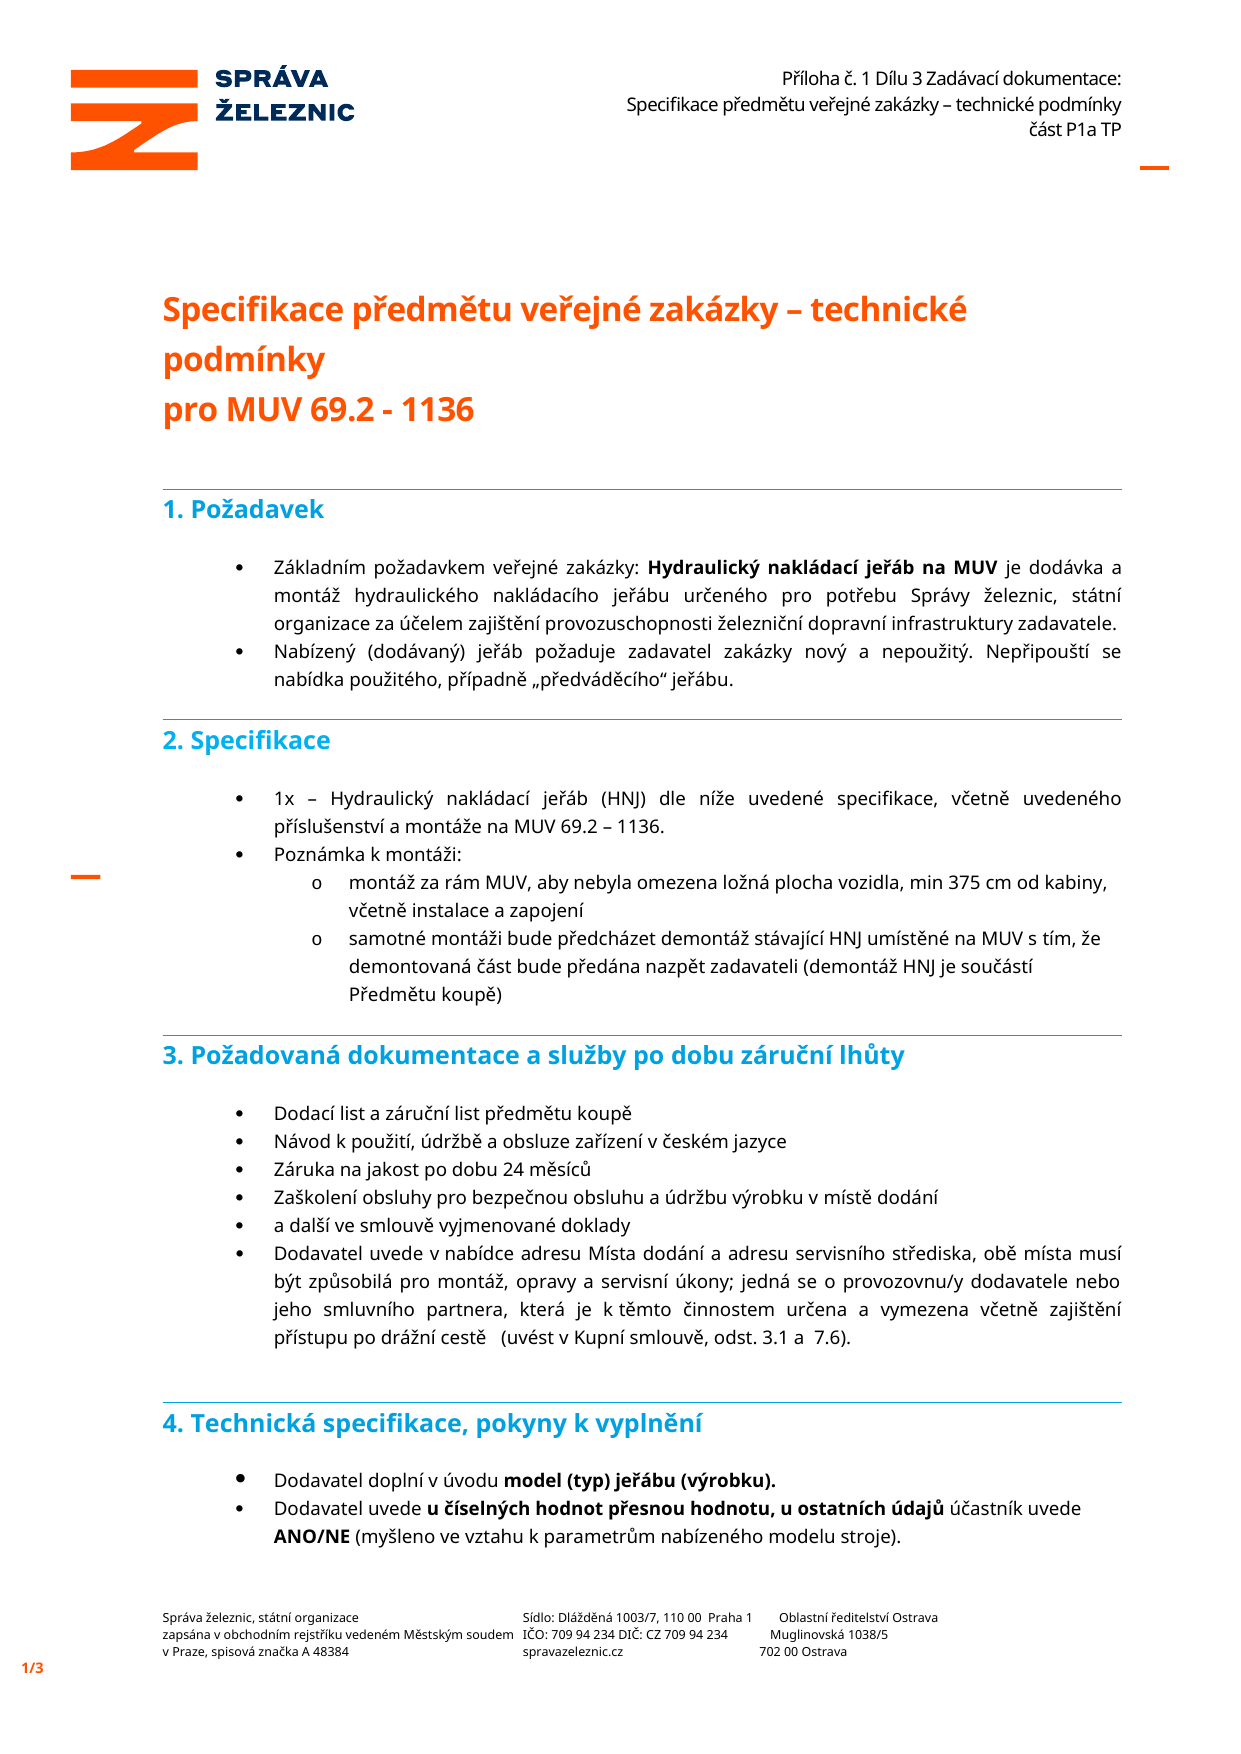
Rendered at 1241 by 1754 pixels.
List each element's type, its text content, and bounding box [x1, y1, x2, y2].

list Základním požadavkem veřejné zakázky: Hydraulický nakládací jeřáb na MUV je dodávka a montáž hydraulického nakládacího jeřábu určeného pro potřebu Správy železnic, státní organizace za účelem zajištění provozuschopnosti železniční dopravní infrastruktury zadavatele. [236, 554, 1122, 636]
subtitle pro MUV 69.2 - 1136 [162, 386, 1122, 431]
list montáž za rám MUV, aby nebyla omezena ložná plocha vozidla, min 375 cm od kabiny, včetně instalace a zapojení [311, 869, 1122, 923]
subtitle 1. Požadavek [162, 490, 1122, 526]
list Dodavatel uvede u číselných hodnot přesnou hodnotu, u ostatních údajů účastník uvede ANO/NE (myšleno ve vztahu k parametrům nabízeného modelu stroje). [236, 1496, 1122, 1549]
list Dodavatel uvede v nabídce adresu Místa dodání a adresu servisního střediska, obě místa musí být způsobilá pro montáž, opravy a servisní úkony; jedná se o provozovnu/y dodavatele nebo jeho smluvního partnera, která je k těmto činnostem určena a vymezena včetně zajištění přístupu po drážní cestě (uvést v Kupní smlouvě, odst. 3.1 a 7.6). [236, 1240, 1122, 1350]
subtitle 2. Specifikace [162, 720, 1122, 757]
list Záruka na jakost po dobu 24 měsíců [236, 1156, 1122, 1182]
list Zaškolení obsluhy pro bezpečnou obsluhu a údržbu výrobku v místě dodání [236, 1184, 1122, 1209]
list a další ve smlouvě vyjmenované doklady [236, 1212, 1122, 1238]
subtitle 3. Požadovaná dokumentace a služby po dobu záruční lhůty [162, 1036, 1122, 1072]
subtitle Specifikace předmětu veřejné zakázky – technické podmínky [162, 286, 1122, 381]
subtitle 4. Technická specifikace, pokyny k vyplnění [162, 1403, 1122, 1439]
list Nabízený (dodávaný) jeřáb požaduje zadavatel zakázky nový a nepoužitý. Nepřipouští se nabídka použitého, případně „předváděcího“ jeřábu. [236, 638, 1122, 692]
list Dodací list a záruční list předmětu koupě [236, 1100, 1122, 1126]
list Návod k použití, údržbě a obsluze zařízení v českém jazyce [236, 1128, 1122, 1153]
list 1x – Hydraulický nakládací jeřáb (HNJ) dle níže uvedené specifikace, včetně uvedeného příslušenství a montáže na MUV 69.2 – 1136. [236, 785, 1122, 838]
list Dodavatel doplní v úvodu model (typ) jeřábu (výrobku). [236, 1468, 1122, 1493]
list samotné montáži bude předcházet demontáž stávající HNJ umístěné na MUV s tím, že demontovaná část bude předána nazpět zadavateli (demontáž HNJ je součástí Předmětu koupě) [311, 925, 1122, 1007]
list Poznámka k montáži: [236, 841, 1122, 866]
